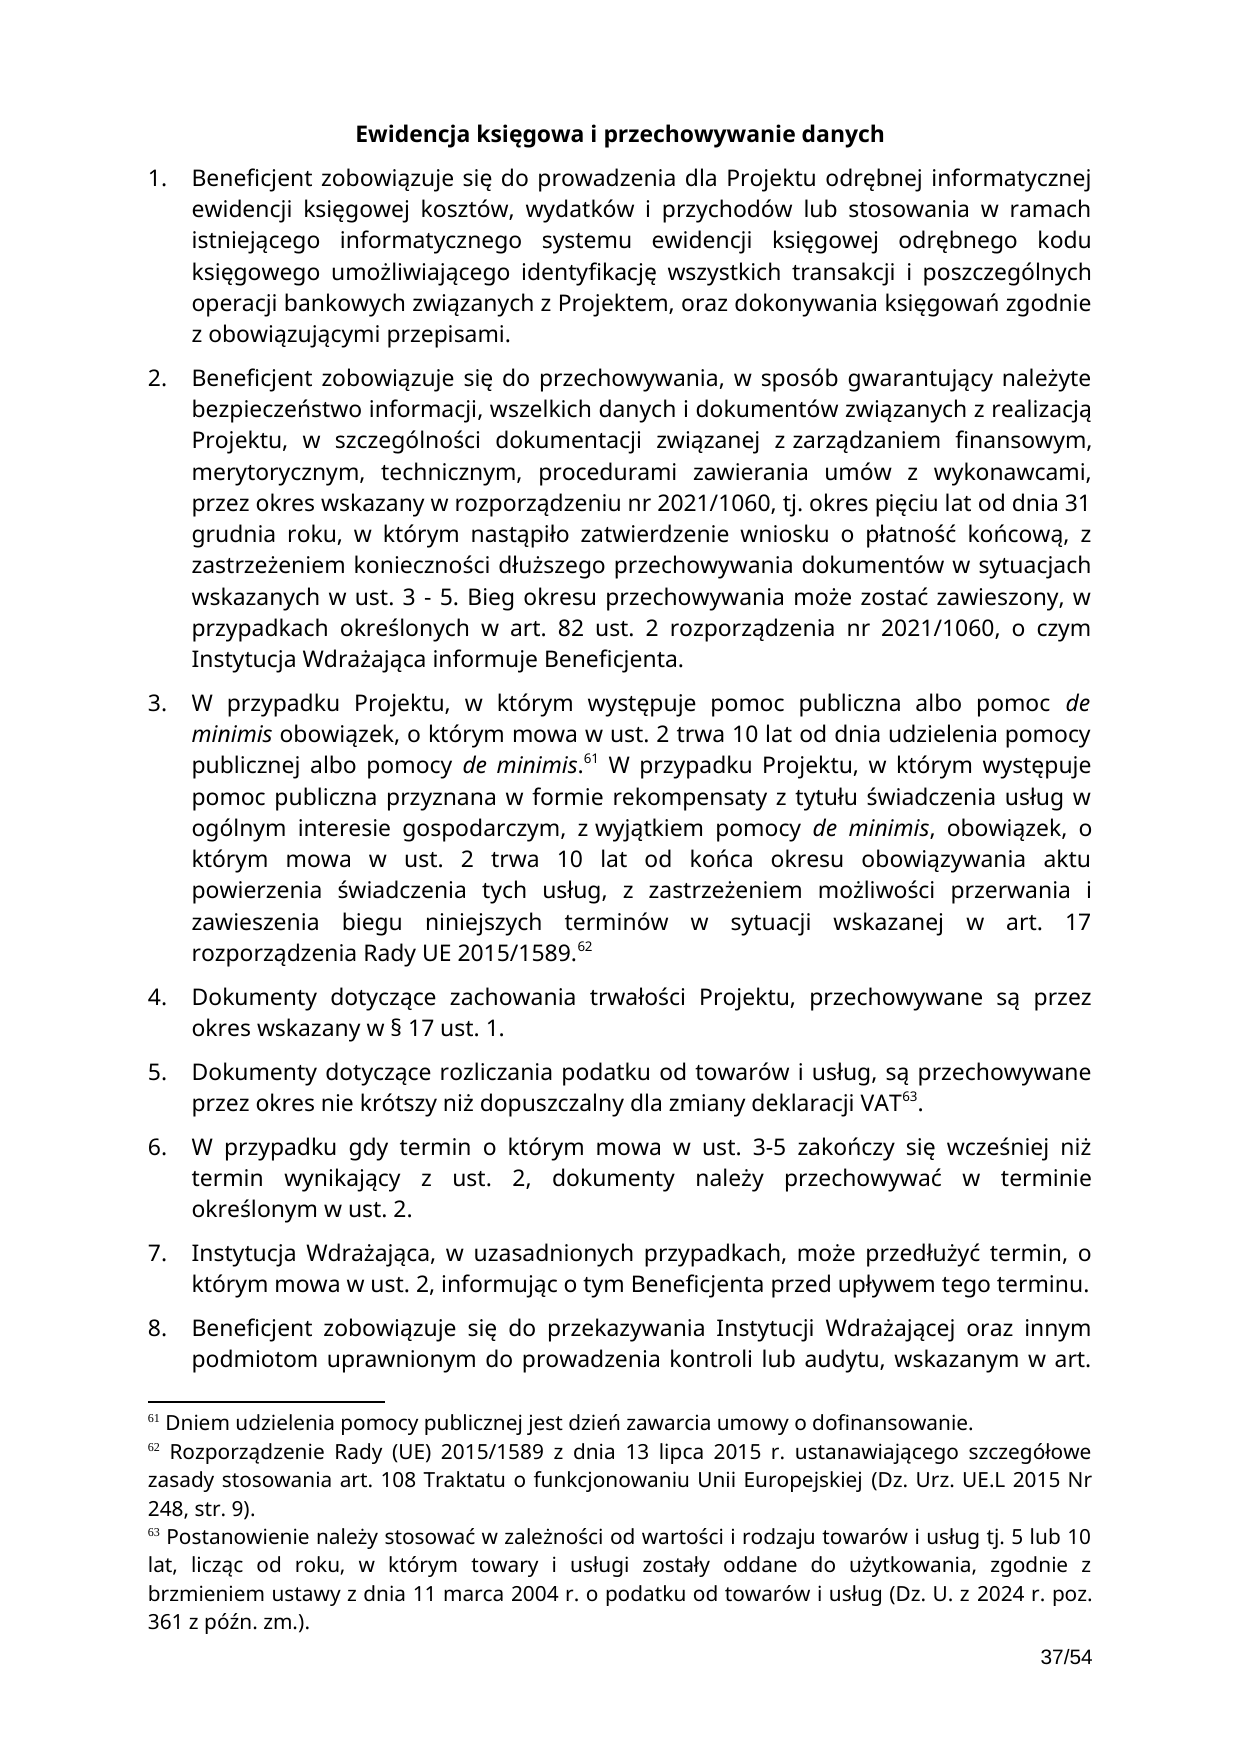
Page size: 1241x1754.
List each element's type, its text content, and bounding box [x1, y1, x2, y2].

text Ewidencja księgowa i przechowywanie danych [148, 118, 1092, 149]
list Dokumenty dotyczące zachowania trwałości Projektu, przechowywane są przez okres wskazany w § 17 ust. 1. [148, 981, 1092, 1043]
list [148, 1312, 1092, 1374]
list W przypadku Projektu, w którym występuje pomoc publiczna albo pomoc de minimis obowiązek, o którym mowa w ust. 2 trwa 10 lat od dnia udzielenia pomocy publicznej albo pomocy de minimis. W przypadku Projektu, w którym występuje pomoc publiczna przyznana w formie rekompensaty z tytułu świadczenia usług w ogólnym interesie gospodarczym, z wyjątkiem pomocy de minimis, obowiązek, o którym mowa w ust. 2 trwa 10 lat od końca okresu obowiązywania aktu powierzenia świadczenia tych usług, z zastrzeżeniem możliwości przerwania i zawieszenia biegu niniejszych terminów w sytuacji wskazanej w art. 17 rozporządzenia Rady UE 2015/1589. [148, 687, 1092, 968]
list Instytucja Wdrażająca, w uzasadnionych przypadkach, może przedłużyć termin, o którym mowa w ust. 2, informując o tym Beneficjenta przed upływem tego terminu. [148, 1237, 1092, 1299]
list Beneficjent zobowiązuje się do przechowywania, w sposób gwarantujący należyte bezpieczeństwo informacji, wszelkich danych i dokumentów związanych z realizacją Projektu, w szczególności dokumentacji związanej z zarządzaniem finansowym, merytorycznym, technicznym, procedurami zawierania umów z wykonawcami, przez okres wskazany w rozporządzeniu nr 2021/1060, tj. okres pięciu lat od dnia 31 grudnia roku, w którym nastąpiło zatwierdzenie wniosku o płatność końcową, z zastrzeżeniem konieczności dłuższego przechowywania dokumentów w sytuacjach wskazanych w ust. 3 - 5. Bieg okresu przechowywania może zostać zawieszony, w przypadkach określonych w art. 82 ust. 2 rozporządzenia nr 2021/1060, o czym Instytucja Wdrażająca informuje Beneficjenta. [148, 362, 1092, 674]
list Beneficjent zobowiązuje się do prowadzenia dla Projektu odrębnej informatycznej ewidencji księgowej kosztów, wydatków i przychodów lub stosowania w ramach istniejącego informatycznego systemu ewidencji księgowej odrębnego kodu księgowego umożliwiającego identyfikację wszystkich transakcji i poszczególnych operacji bankowych związanych z Projektem, oraz dokonywania księgowań zgodnie z obowiązującymi przepisami. [148, 162, 1092, 349]
list W przypadku gdy termin o którym mowa w ust. 3-5 zakończy się wcześniej niż termin wynikający z ust. 2, dokumenty należy przechowywać w terminie określonym w ust. 2. [148, 1131, 1092, 1224]
list Dokumenty dotyczące rozliczania podatku od towarów i usług, są przechowywane przez okres nie krótszy niż dopuszczalny dla zmiany deklaracji VAT. [148, 1056, 1092, 1118]
